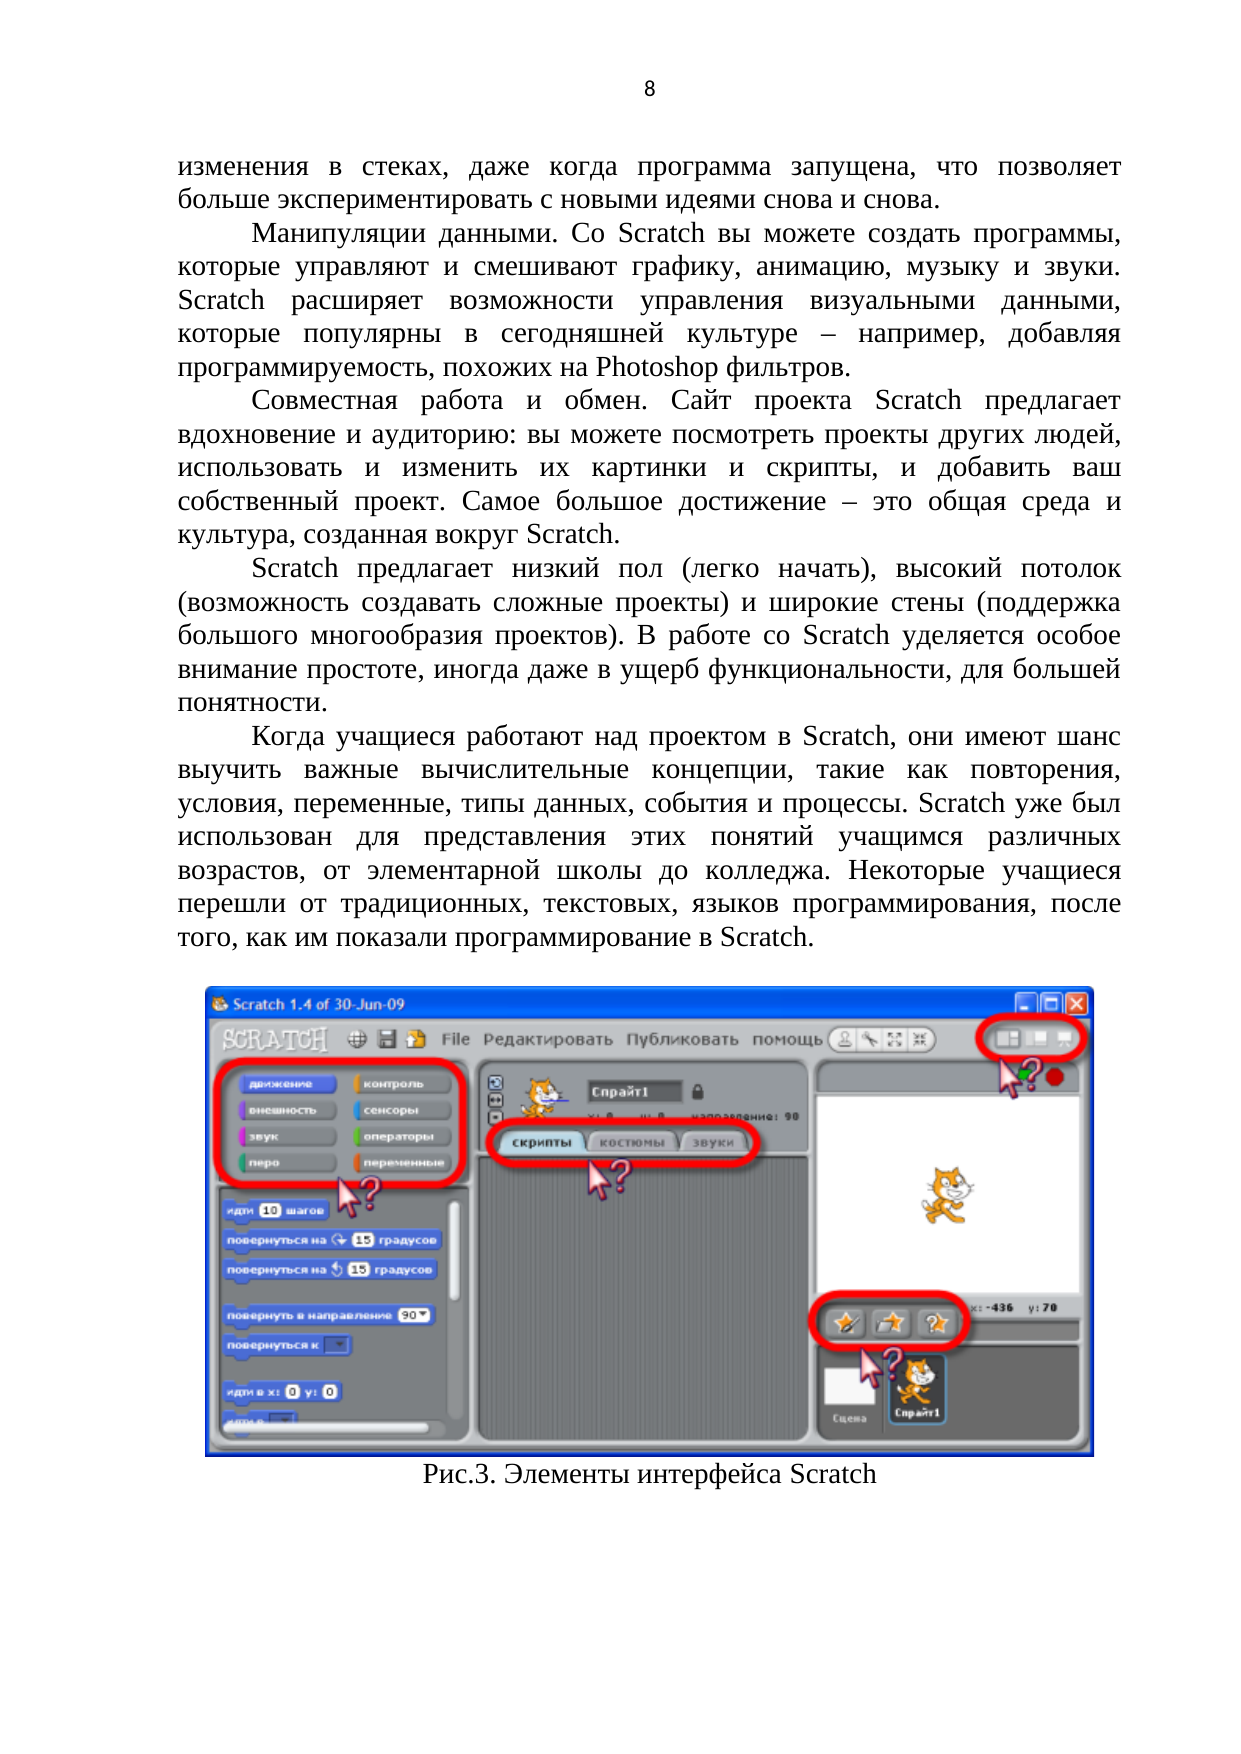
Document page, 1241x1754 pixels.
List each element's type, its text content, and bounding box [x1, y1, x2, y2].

text Рис.3. Элементы интерфейса Scratch [177, 1457, 1122, 1490]
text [177, 148, 1122, 215]
text Совместная работа и обмен. Сайт проекта Scratch предлагает вдохновение и аудиторию: вы можете посмотреть проекты других людей, использовать и изменить их картинки и скрипты, и добавить ваш собственный проект. Самое большое достижение – это общая среда и культура, созданная вокруг Scratch. [177, 382, 1122, 550]
picture [205, 986, 1095, 1457]
text Scratch предлагает низкий пол (легко начать), высокий потолок (возможность создавать сложные проекты) и широкие стены (поддержка большого многообразия проектов). В работе со Scratch уделяется особое внимание простоте, иногда даже в ущерб функциональности, для большей понятности. [177, 550, 1122, 718]
text Манипуляции данными. Со Scratch вы можете создать программы, которые управляют и смешивают графику, анимацию, музыку и звуки. Scratch расширяет возможности управления визуальными данными, которые популярны в сегодняшней культуре – например, добавляя программируемость, похожих на Photoshop фильтров. [177, 215, 1122, 382]
text Когда учащиеся работают над проектом в Scratch, они имеют шанс выучить важные вычислительные концепции, такие как повторения, условия, переменные, типы данных, события и процессы. Scratch уже был использован для представления этих понятий учащимся различных возрастов, от элементарной школы до колледжа. Некоторые учащиеся перешли от традиционных, текстовых, языков программирования, после того, как им показали программирование в Scratch. [177, 718, 1122, 953]
